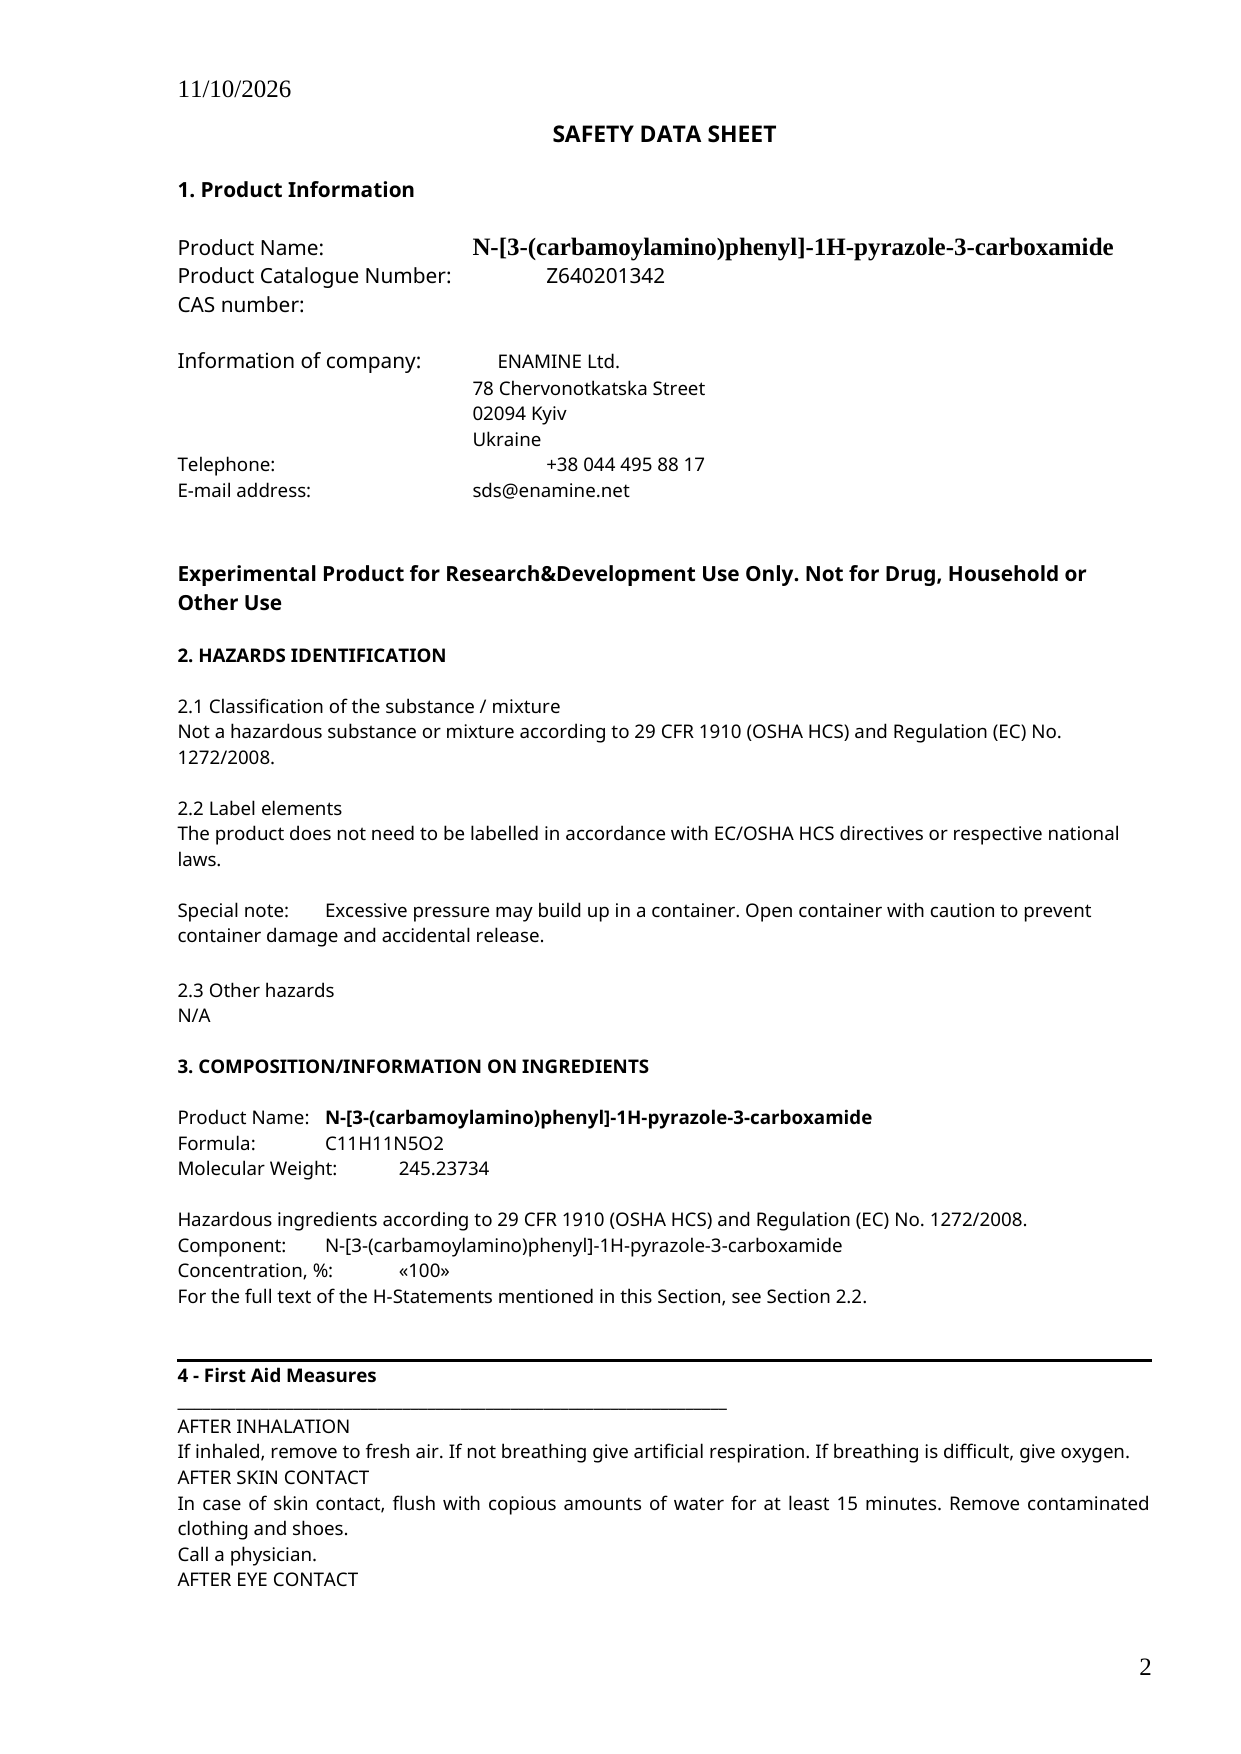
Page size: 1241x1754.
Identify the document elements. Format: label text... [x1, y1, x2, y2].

text AFTER EYE CONTACT [177, 1566, 1152, 1592]
text Molecular Weight: 245.23734 [177, 1156, 1152, 1181]
text AFTER INHALATION [177, 1413, 1152, 1439]
text 78 Chervonotkatska Street [177, 375, 1152, 401]
text For the full text of the H-Statements mentioned in this Section, see Section 2.2. [177, 1283, 1152, 1309]
text 2.2 Label elements [177, 795, 1152, 821]
text Ukraine [177, 426, 1152, 452]
text Product Catalogue Number: Z640201342 [177, 261, 1152, 290]
text If inhaled, remove to fresh air. If not breathing give artificial respiration. If breathing is difficult, give oxygen. [177, 1439, 1152, 1464]
text Product Name: N-[3-(carbamoylamino)phenyl]-1H-pyrazole-3-carboxamide [177, 232, 1152, 261]
text AFTER SKIN CONTACT [177, 1464, 1152, 1490]
text The product does not need to be labelled in accordance with EC/OSHA HCS directives or respective national laws. [177, 821, 1152, 872]
text __________________________________________________________________ [177, 1388, 1152, 1413]
text 2. HAZARDS IDENTIFICATION [177, 642, 1152, 667]
text 2.1 Classification of the substance / mixture [177, 693, 1152, 718]
text E-mail address: sds@enamine.net [177, 477, 1152, 503]
text 2.3 Other hazards [177, 977, 1152, 1002]
title SAFETY DATA SHEET [177, 118, 1152, 149]
text Component: N-[3-(carbamoylamino)phenyl]-1H-pyrazole-3-carboxamide [177, 1232, 1152, 1258]
text In case of skin contact, flush with copious amounts of water for at least 15 minutes. Remove contaminated clothing and shoes. [177, 1490, 1152, 1541]
text Product Name: N-[3-(carbamoylamino)phenyl]-1H-pyrazole-3-carboxamide [177, 1104, 1152, 1130]
text CAS number: [177, 290, 1152, 318]
text Call a physician. [177, 1541, 1152, 1566]
text N/A [177, 1002, 1152, 1028]
text 4 - First Aid Measures [177, 1362, 1152, 1388]
text Information of company: ENAMINE Ltd. [177, 347, 1152, 375]
text 02094 Kyiv [177, 401, 1152, 426]
text Telephone: +38 044 495 88 17 [177, 452, 1152, 477]
text Concentration, %: «100» [177, 1258, 1152, 1283]
text Formula: C11H11N5O2 [177, 1130, 1152, 1156]
text Experimental Product for Research&Development Use Only. Not for Drug, Household or Other Use [177, 559, 1152, 616]
text Hazardous ingredients according to 29 CFR 1910 (OSHA HCS) and Regulation (EC) No. 1272/2008. [177, 1207, 1152, 1232]
text Special note: Excessive pressure may build up in a container. Open container with caution to prevent container damage and accidental release. [177, 897, 1152, 948]
text Not a hazardous substance or mixture according to 29 CFR 1910 (OSHA HCS) and Regulation (EC) No. 1272/2008. [177, 718, 1152, 769]
text 3. COMPOSITION/INFORMATION ON INGREDIENTS [177, 1053, 1152, 1079]
text 1. Product Information [177, 175, 1152, 203]
